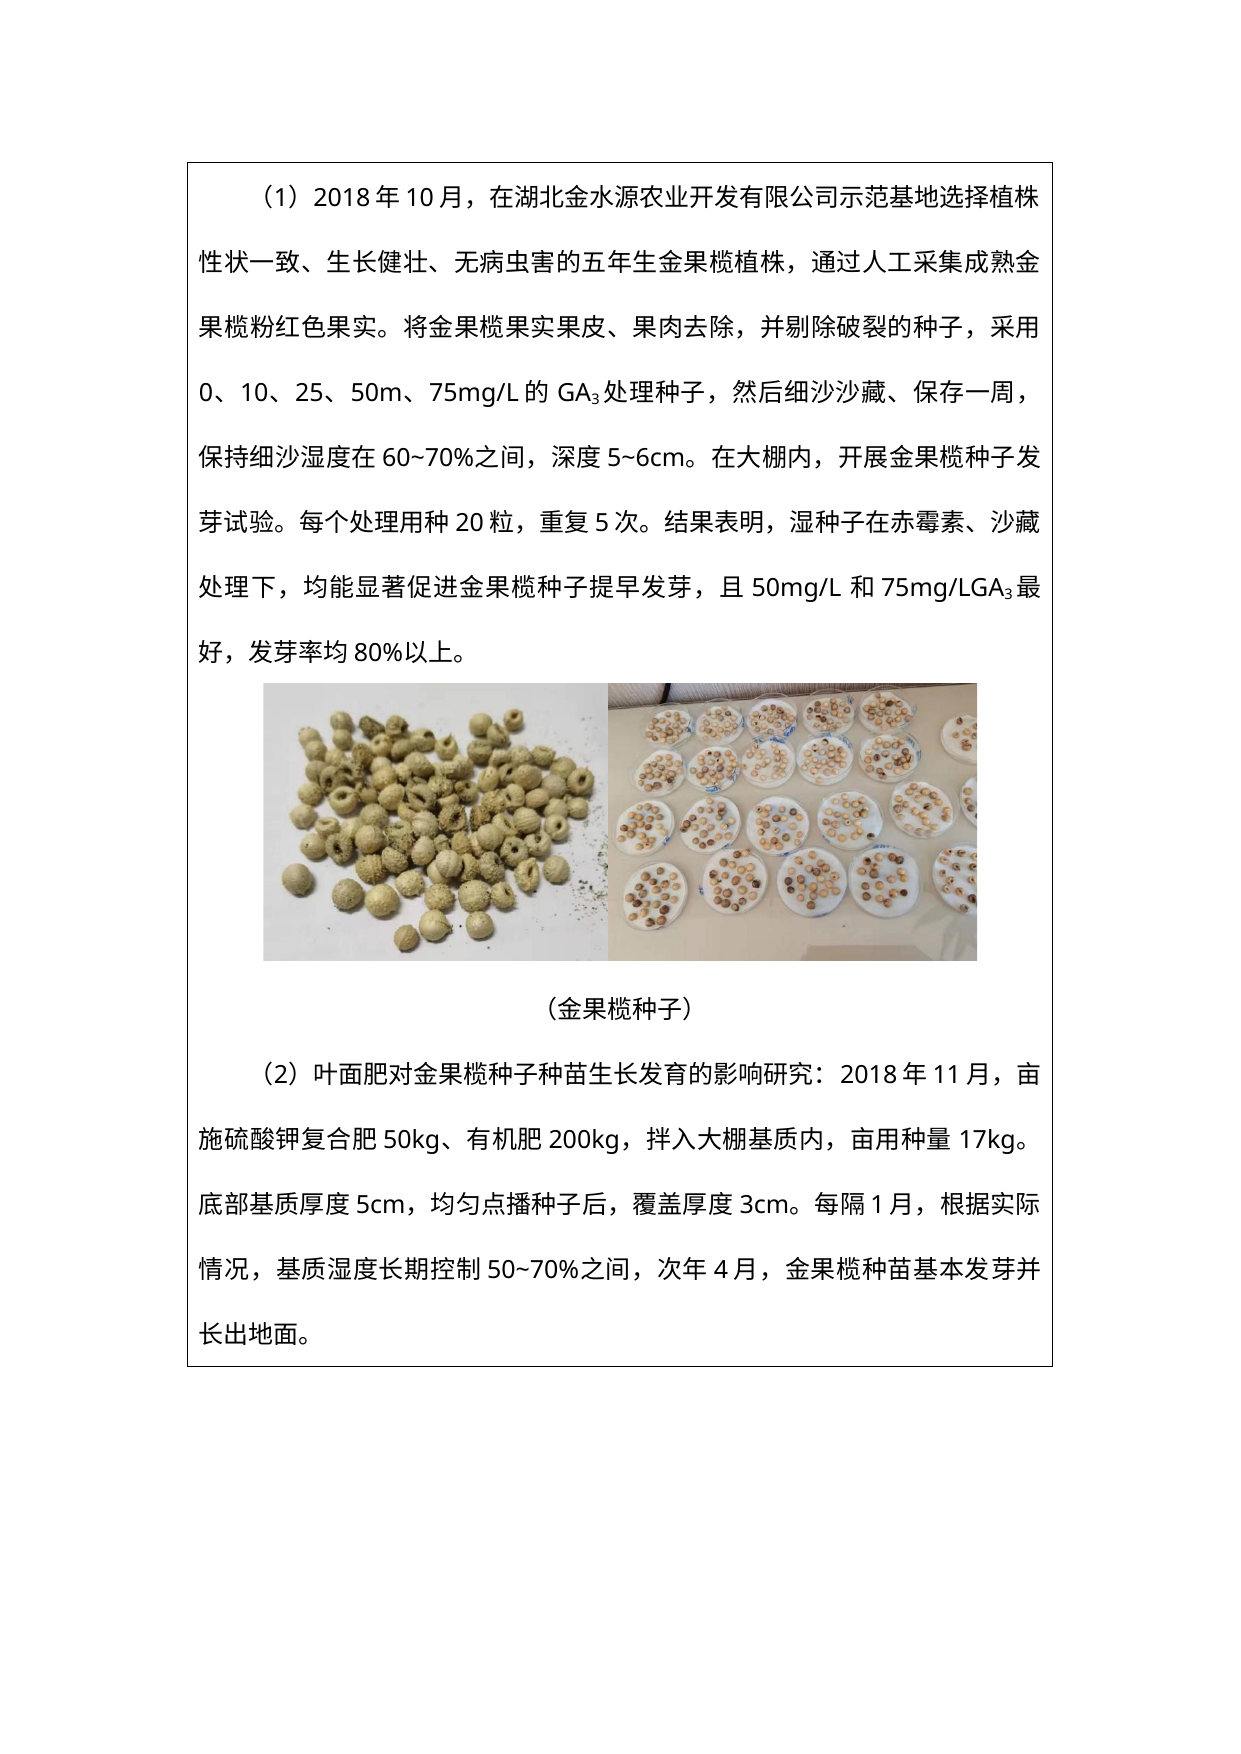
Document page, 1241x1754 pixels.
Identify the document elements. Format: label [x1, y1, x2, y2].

picture [263, 683, 978, 961]
table_cell [188, 163, 1052, 1366]
